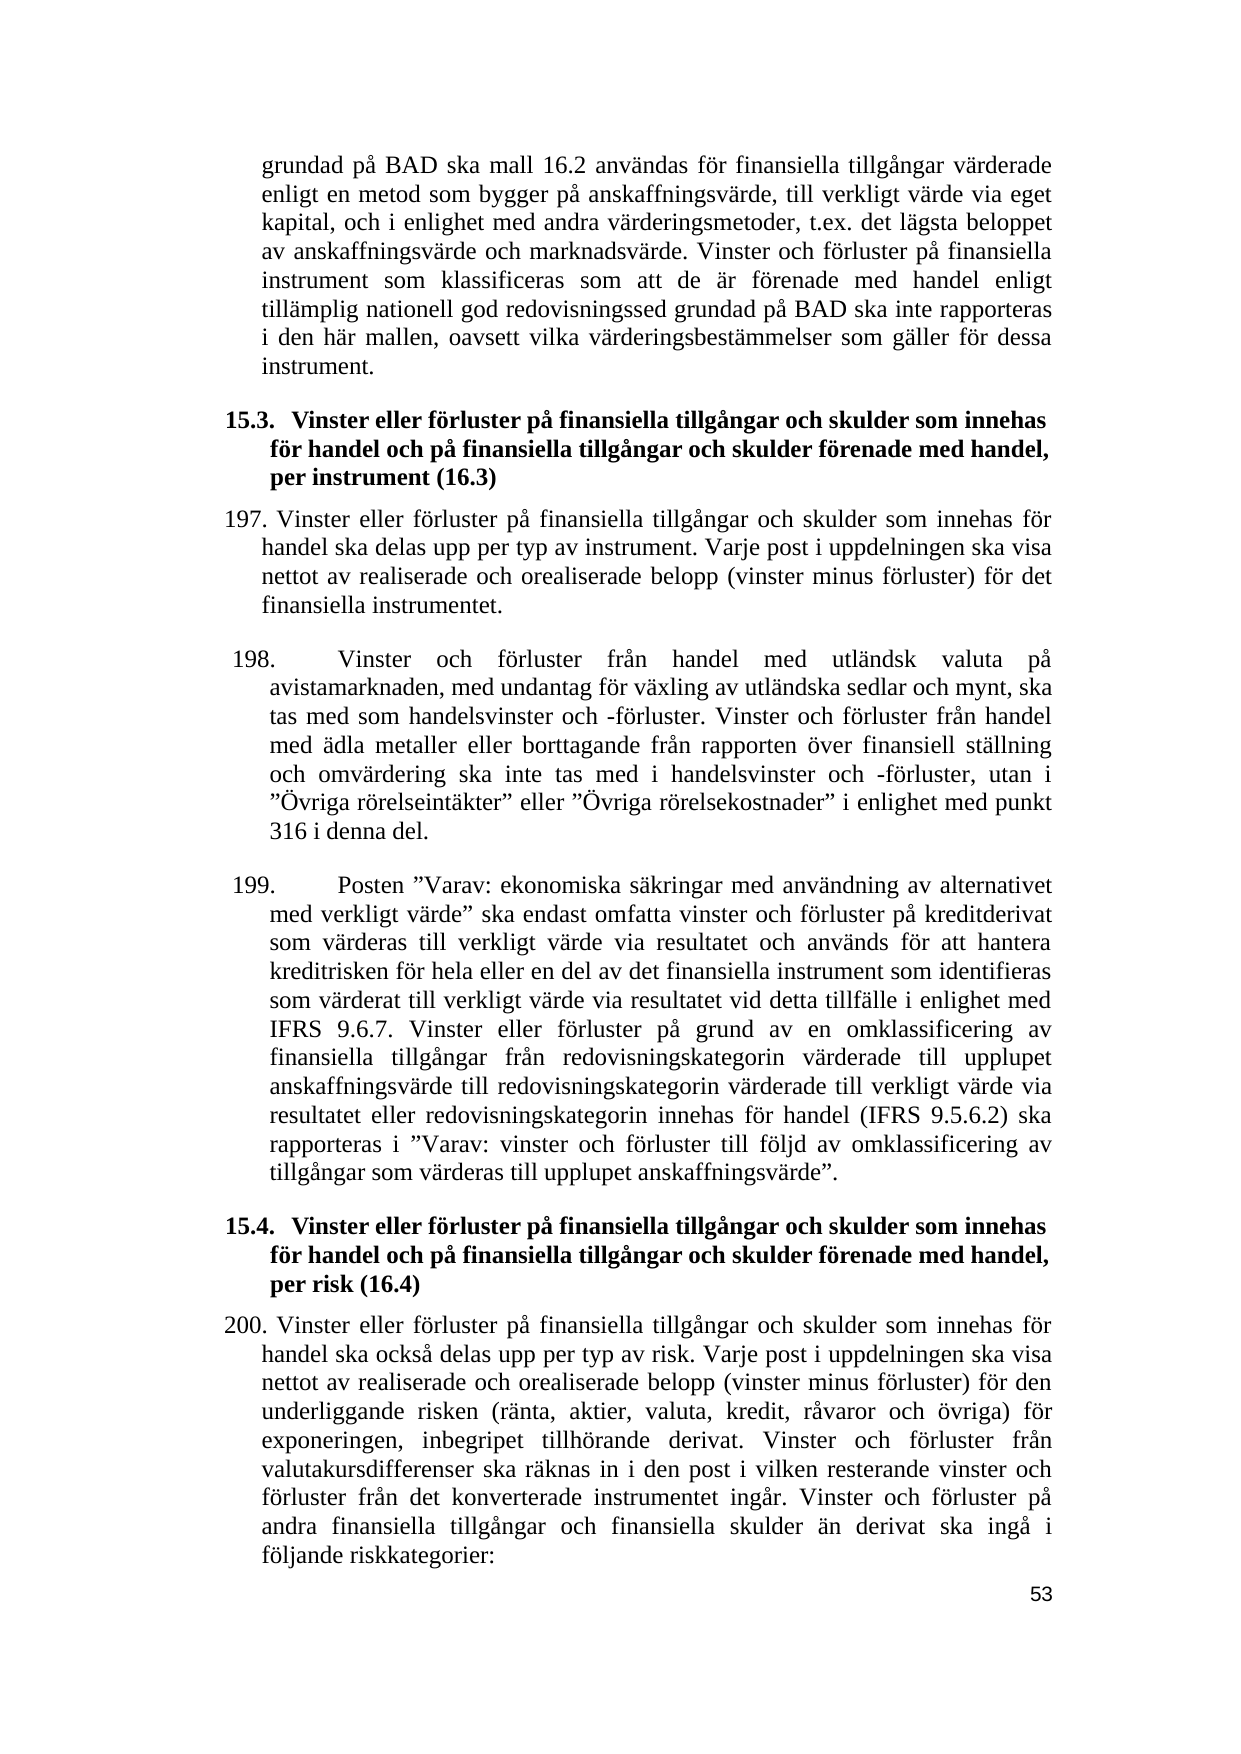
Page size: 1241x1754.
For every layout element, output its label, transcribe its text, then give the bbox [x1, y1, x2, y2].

text Vinster och förluster från handel med utländsk valuta på avistamarknaden, med undantag för växling av utländska sedlar och mynt, ska tas med som handelsvinster och -förluster. Vinster och förluster från handel med ädla metaller eller borttagande från rapporten över finansiell ställning och omvärdering ska inte tas med i handelsvinster och -förluster, utan i ”Övriga rörelseintäkter” eller ”Övriga rörelsekostnader” i enlighet med punkt 316 i denna del. [232, 644, 1053, 845]
text Vinster eller förluster på finansiella tillgångar och skulder som innehas för handel ska också delas upp per typ av risk. Varje post i uppdelningen ska visa nettot av realiserade och orealiserade belopp (vinster minus förluster) för den underliggande risken (ränta, aktier, valuta, kredit, råvaror och övriga) för exponeringen, inbegripet tillhörande derivat. Vinster och förluster från valutakursdifferenser ska räknas in i den post i vilken resterande vinster och förluster från det konverterade instrumentet ingår. Vinster och förluster på andra finansiella tillgångar och finansiella skulder än derivat ska ingå i följande riskkategorier: [224, 1310, 1053, 1569]
subtitle Vinster eller förluster på finansiella tillgångar och skulder som innehas för handel och på finansiella tillgångar och skulder förenade med handel, per instrument (16.3) [225, 405, 1053, 491]
subtitle Vinster eller förluster på finansiella tillgångar och skulder som innehas för handel och på finansiella tillgångar och skulder förenade med handel, per risk (16.4) [225, 1211, 1053, 1297]
text Vinster eller förluster på finansiella tillgångar och skulder som innehas för handel ska delas upp per typ av instrument. Varje post i uppdelningen ska visa nettot av realiserade och orealiserade belopp (vinster minus förluster) för det finansiella instrumentet. [224, 504, 1053, 619]
text Posten ”Varav: ekonomiska säkringar med användning av alternativet med verkligt värde” ska endast omfatta vinster och förluster på kreditderivat som värderas till verkligt värde via resultatet och används för att hantera kreditrisken för hela eller en del av det finansiella instrument som identifieras som värderat till verkligt värde via resultatet vid detta tillfälle i enlighet med IFRS 9.6.7. Vinster eller förluster på grund av en omklassificering av finansiella tillgångar från redovisningskategorin värderade till upplupet anskaffningsvärde till redovisningskategorin värderade till verkligt värde via resultatet eller redovisningskategorin innehas för handel (IFRS 9.5.6.2) ska rapporteras i ”Varav: vinster och förluster till följd av omklassificering av tillgångar som värderas till upplupet anskaffningsvärde”. [232, 870, 1053, 1186]
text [224, 150, 1053, 380]
